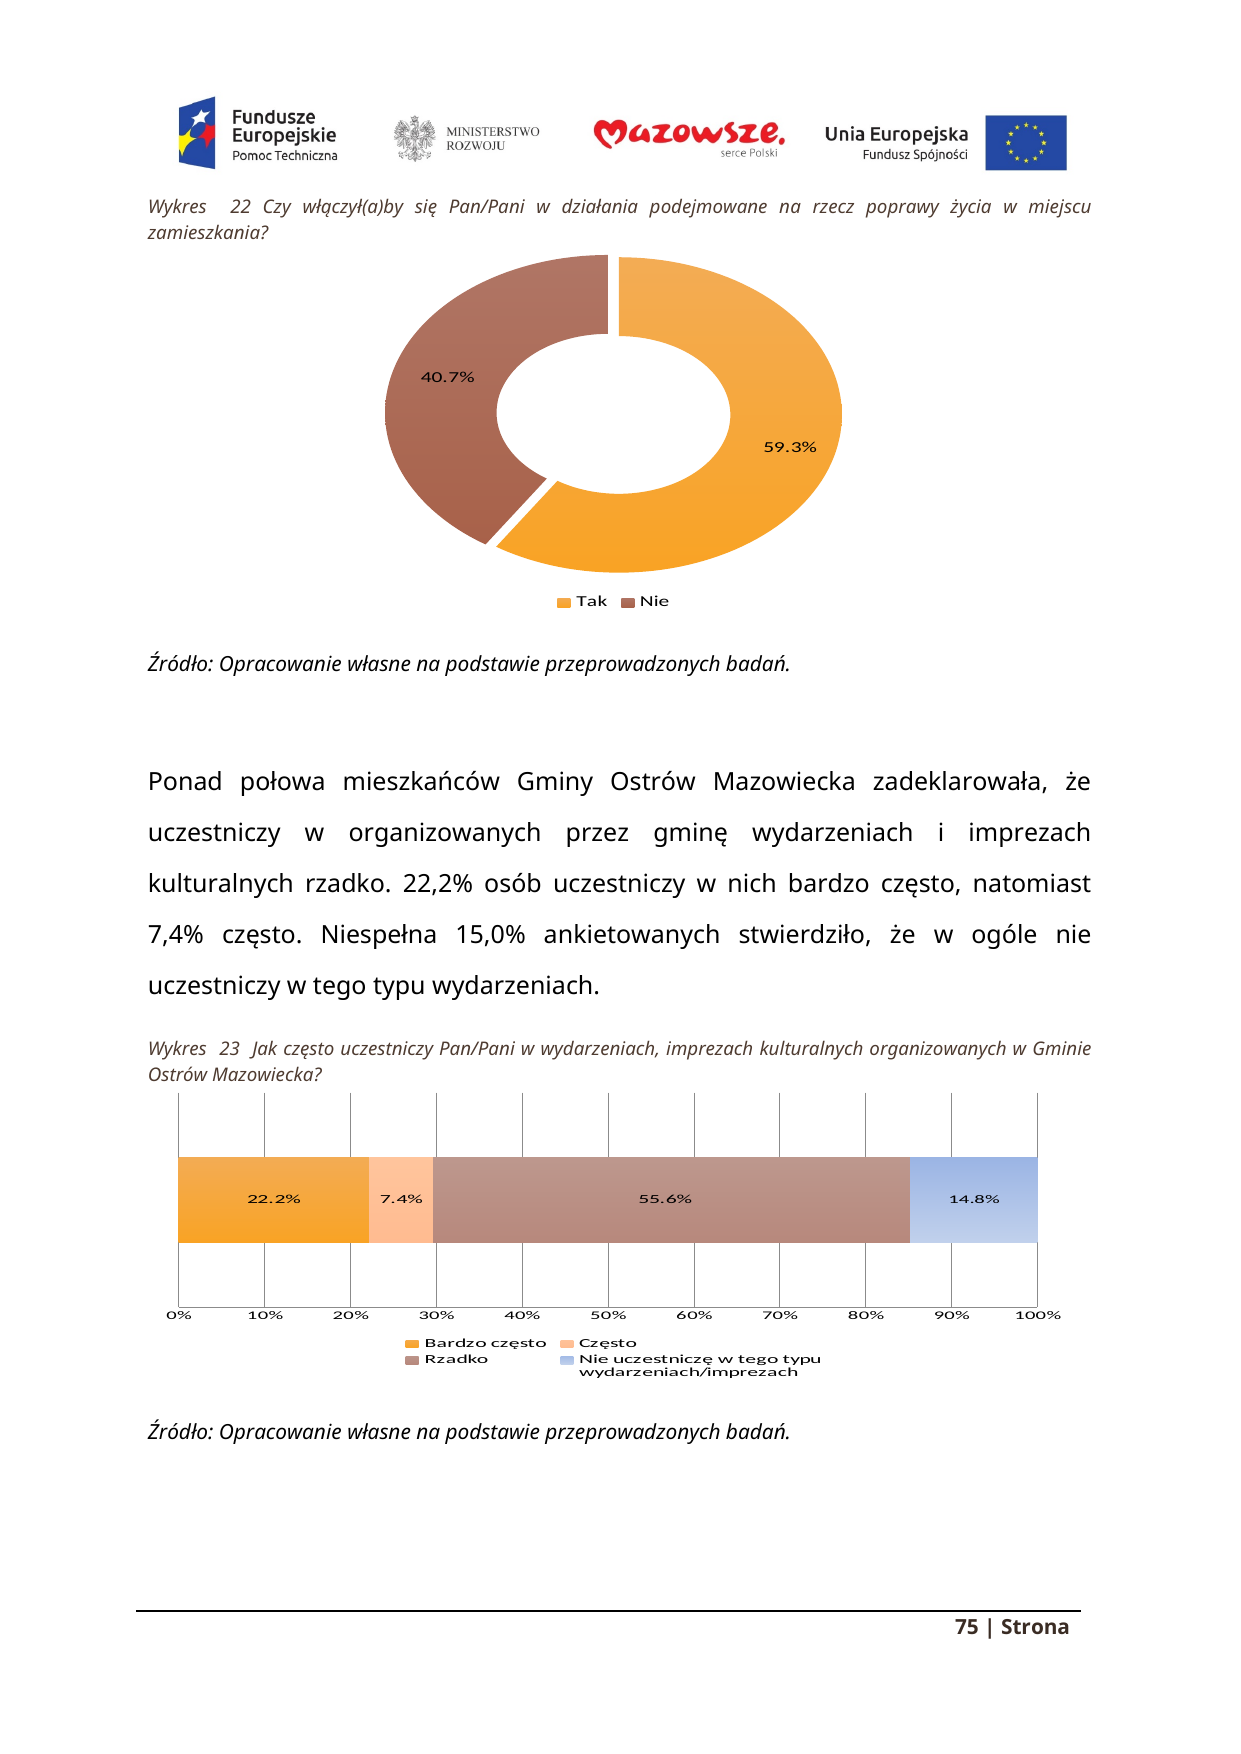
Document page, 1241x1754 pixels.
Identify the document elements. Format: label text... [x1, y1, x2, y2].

text Wykres 23 Jak często uczestniczy Pan/Pani w wydarzeniach, imprezach kulturalnych organizowanych w Gminie Ostrów Mazowiecka? [148, 1036, 1092, 1087]
text Wykres 22 Czy włączył(a)by się Pan/Pani w działania podejmowane na rzecz poprawy życia w miejscu zamieszkania? [148, 194, 1092, 245]
text Źródło: Opracowanie własne na podstawie przeprowadzonych badań. [148, 1417, 1092, 1445]
picture [147, 73, 1093, 194]
text Źródło: Opracowanie własne na podstawie przeprowadzonych badań. [148, 649, 1092, 677]
text Ponad połowa mieszkańców Gminy Ostrów Mazowiecka zadeklarowała, że uczestniczy w organizowanych przez gminę wydarzeniach i imprezach kulturalnych rzadko. 22,2% osób uczestniczy w nich bardzo często, natomiast 7,4% często. Niespełna 15,0% ankietowanych stwierdziło, że w ogóle nie uczestniczy w tego typu wydarzeniach. [148, 764, 1092, 1002]
